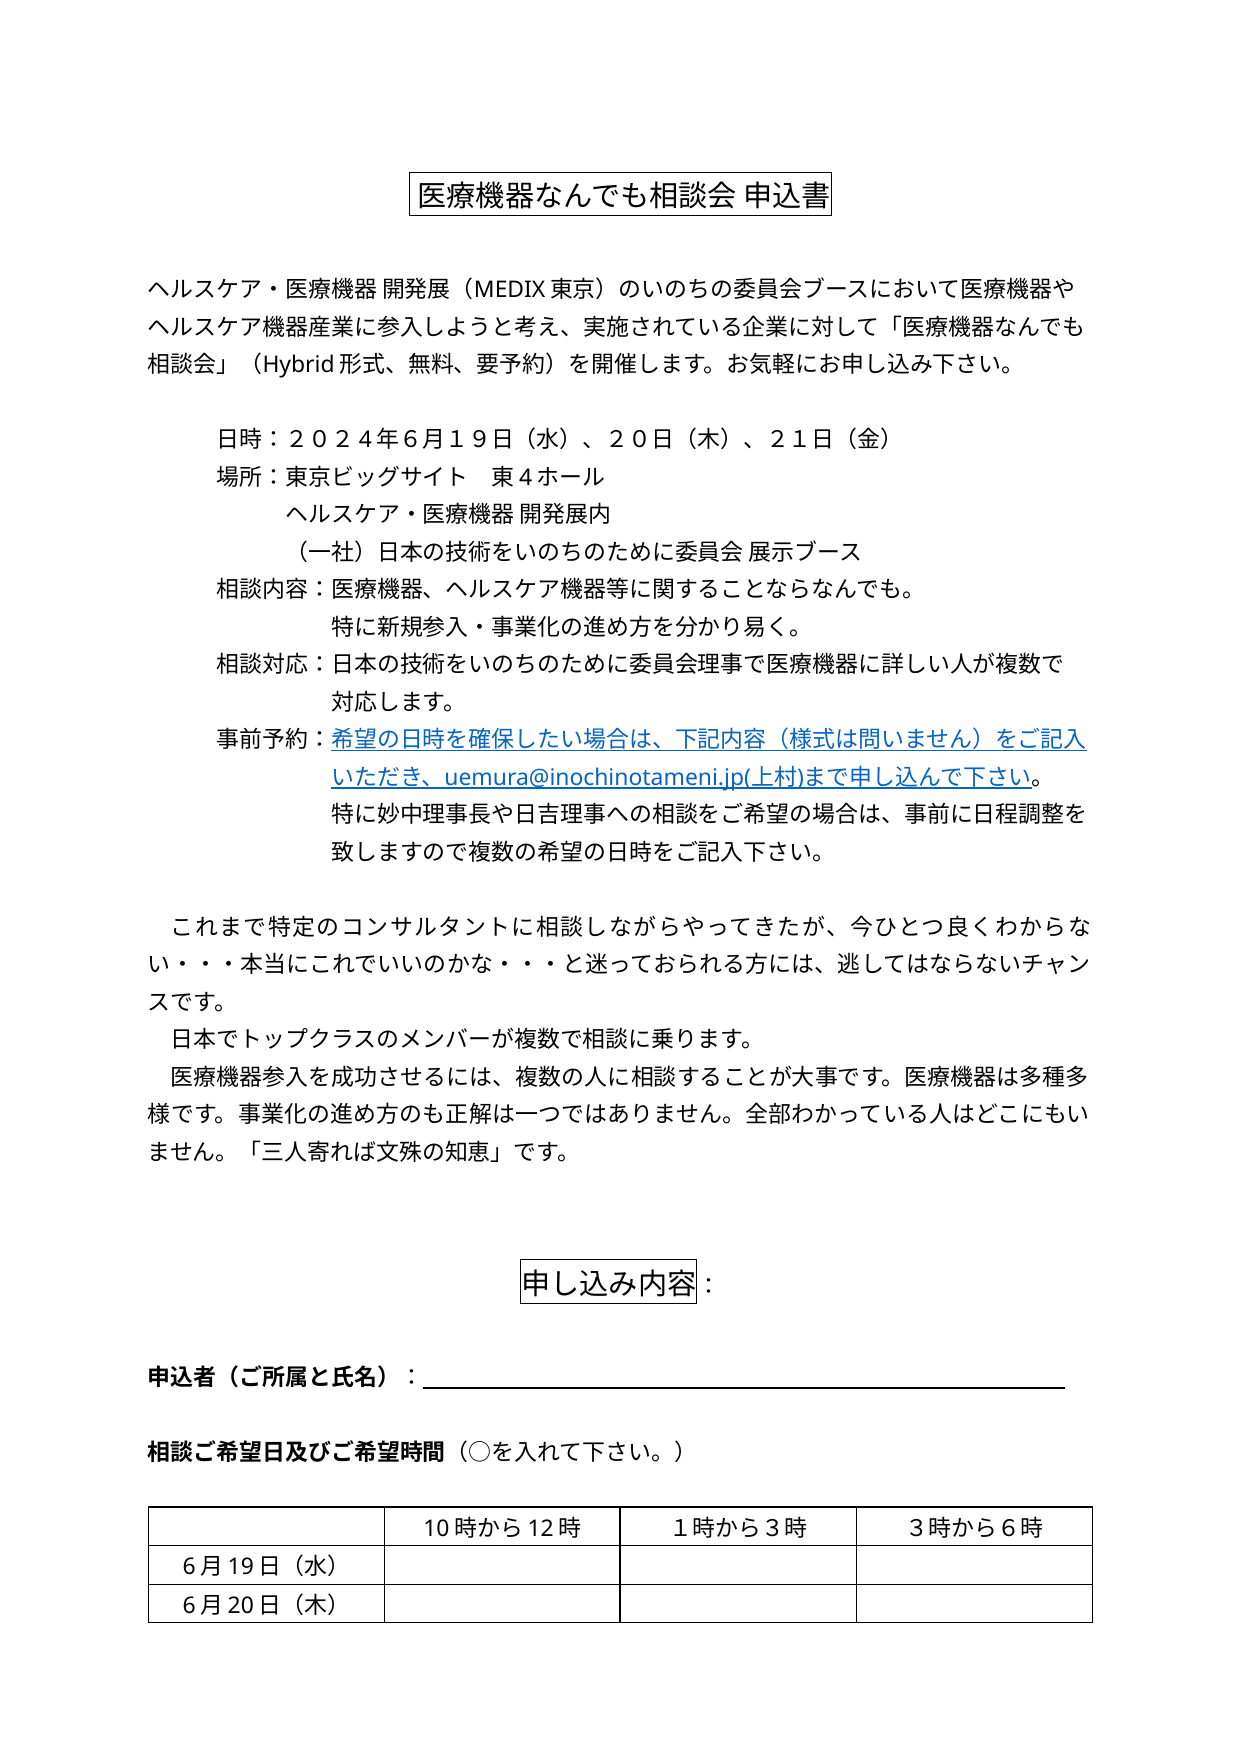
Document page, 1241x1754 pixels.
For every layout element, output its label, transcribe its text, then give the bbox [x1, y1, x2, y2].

table_cell [857, 1546, 1092, 1583]
text 相談ご希望日及びご希望時間（○を入れて下さい。） [148, 1431, 1092, 1469]
table_cell [621, 1546, 856, 1583]
table_cell [621, 1585, 856, 1622]
table_cell [385, 1585, 619, 1622]
table_header [149, 1508, 384, 1545]
text 事前予約：希望の日時を確保したい場合は、下記内容（様式は問いません）をご記入いただき、uemura@inochinotameni.jp(上村)まで申し込んで下さい。 [148, 719, 1092, 794]
table_header 10時から12時 [385, 1508, 619, 1545]
table_header １時から３時 [621, 1508, 856, 1545]
table_cell [385, 1546, 619, 1583]
text 申込者（ご所属と氏名）： [148, 1356, 1092, 1394]
text これまで特定のコンサルタントに相談しながらやってきたが、今ひとつ良くわからない・・・本当にこれでいいのかな・・・と迷っておられる方には、逃してはならないチャンスです。 [148, 906, 1092, 1019]
text 相談内容：医療機器、ヘルスケア機器等に関することならなんでも。 [148, 569, 1092, 606]
text 医療機器参入を成功させるには、複数の人に相談することが大事です。医療機器は多種多様です。事業化の進め方のも正解は一つではありません。全部わかっている人はどこにもいません。「三人寄れば文殊の知恵」です。 [148, 1056, 1092, 1169]
text 日本でトップクラスのメンバーが複数で相談に乗ります。 [148, 1019, 1092, 1056]
text 致しますので複数の希望の日時をご記入下さい。 [148, 831, 1092, 869]
text 相談対応：日本の技術をいのちのために委員会理事で医療機器に詳しい人が複数で [148, 644, 1092, 681]
text 日時：２０２4年６月１９日（水）、２０日（木）、２１日（金） [148, 419, 1092, 456]
table_cell [857, 1585, 1092, 1622]
text 特に妙中理事長や日吉理事への相談をご希望の場合は、事前に日程調整を [148, 794, 1092, 831]
text （一社）日本の技術をいのちのために委員会 展示ブース [148, 531, 1092, 569]
table_header ３時から６時 [857, 1508, 1092, 1545]
text ヘルスケア・医療機器 開発展内 [148, 494, 1092, 531]
text 対応します。 [148, 681, 1092, 719]
text 特に新規参入・事業化の進め方を分かり易く。 [148, 606, 1092, 644]
table_cell 6月20日（木） [149, 1585, 384, 1622]
text 場所：東京ビッグサイト 東4ホール [148, 456, 1092, 494]
text 申し込み内容： [148, 1244, 1092, 1319]
text ヘルスケア・医療機器 開発展（MEDIX東京）のいのちの委員会ブースにおいて医療機器やヘルスケア機器産業に参入しようと考え、実施されている企業に対して「医療機器なんでも相談会」（Hybrid形式、無料、要予約）を開催します。お気軽にお申し込み下さい。 [148, 269, 1092, 381]
table_cell 6月19日（水） [149, 1546, 384, 1583]
text 医療機器なんでも相談会 申込書 [148, 156, 1092, 231]
